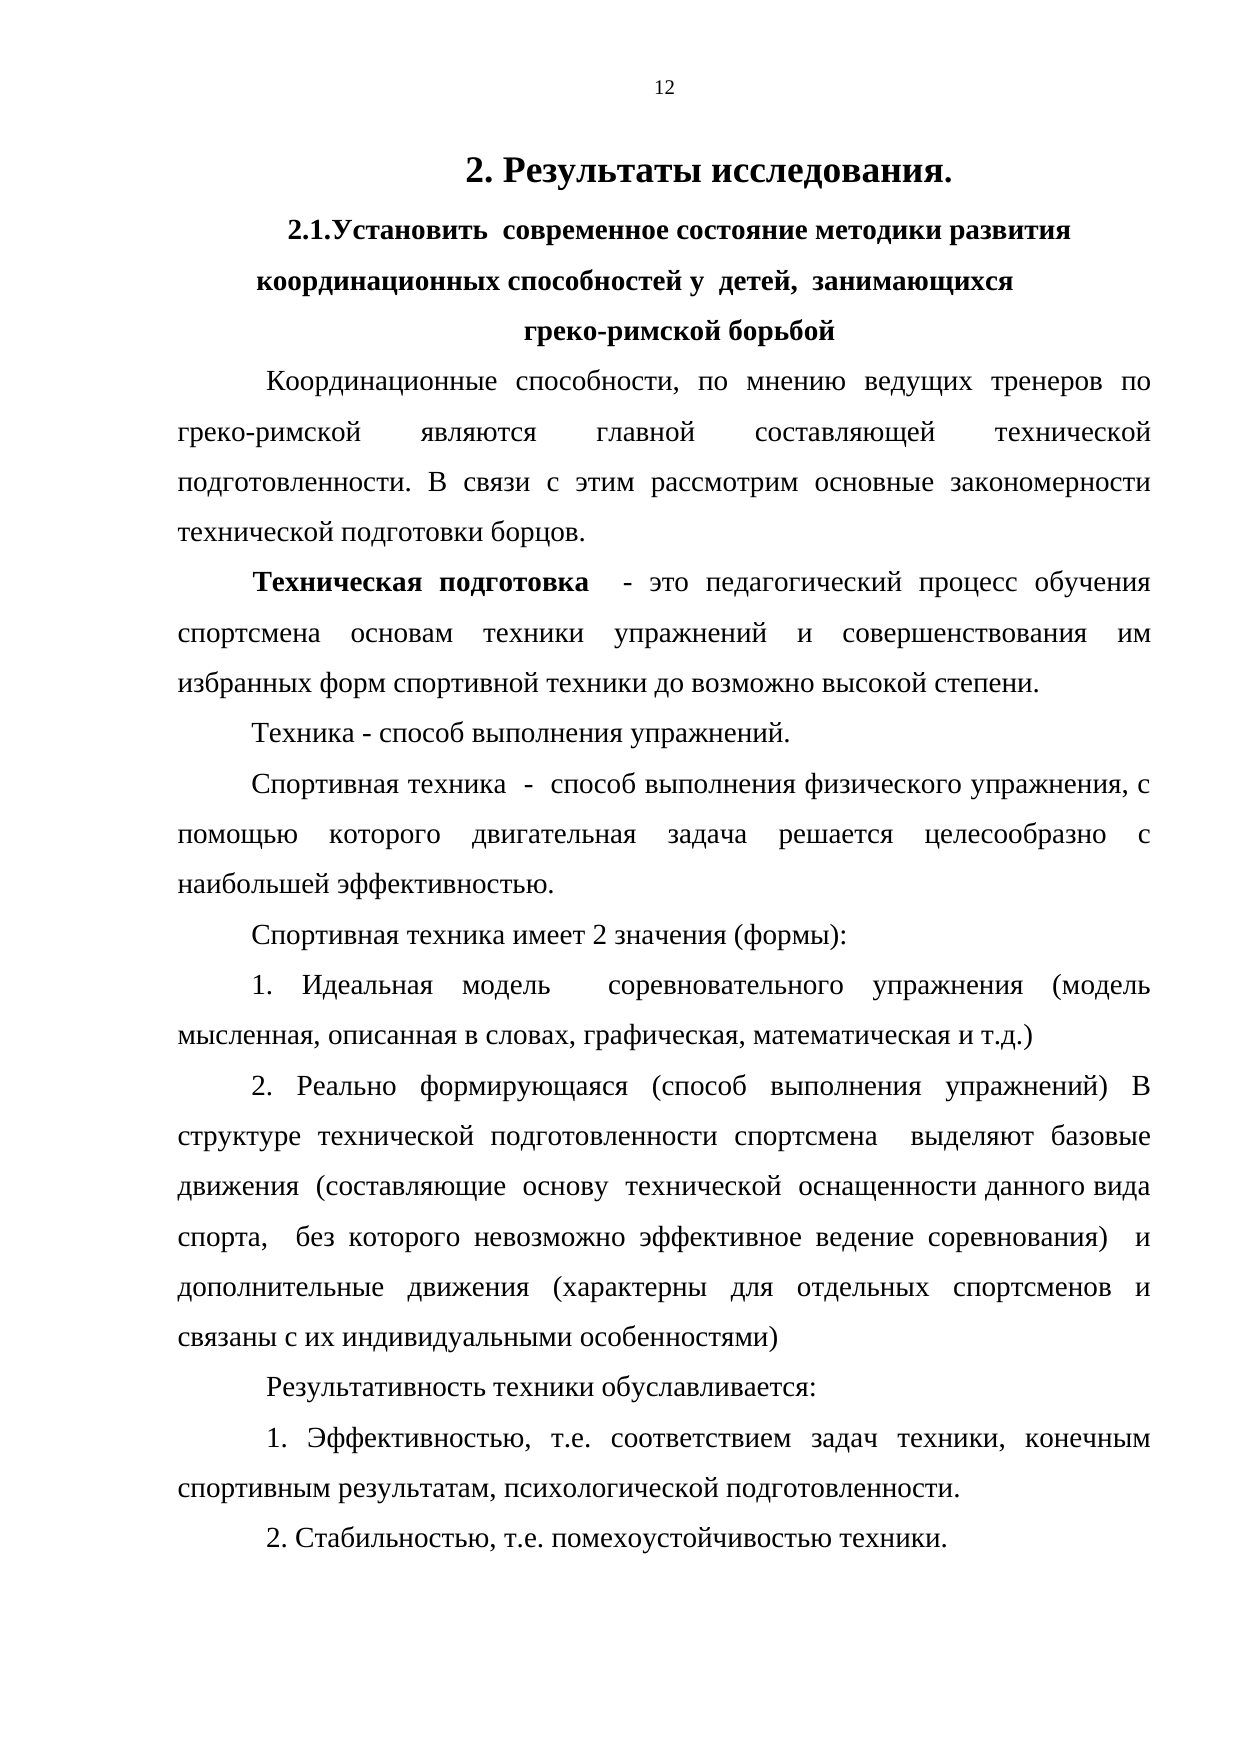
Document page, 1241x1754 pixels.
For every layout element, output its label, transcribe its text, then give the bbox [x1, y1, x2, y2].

text 1. Идеальная модель соревновательного упражнения (модель мысленная, описанная в словах, графическая, математическая и т.д.) [177, 967, 1152, 1051]
text 2. Стабильностью, т.е. помехоустойчивостью техники. [177, 1521, 1152, 1554]
text Результативность техники обуславливается: [177, 1369, 1152, 1403]
text 2. Реально формирующаяся (способ выполнения упражнений) В структуре технической подготовленности спортсмена выделяют базовые движения (составляющие основу технической оснащенности данного вида спорта, без которого невозможно эффективное ведение соревнования) и дополнительные движения (характерны для отдельных спортсменов и связаны с их индивидуальными особенностями) [177, 1068, 1152, 1353]
text Спортивная техника имеет 2 значения (формы): [177, 917, 1152, 950]
text 3. Заключительный этап включил в себя интерпретацию данных эксперимента в соответствие с существующими закономерностями теории и методики спортивной тренировки, определение выводов и написание работы. 2. Результаты исследования. [177, 148, 1152, 191]
subtitle 2.1.Установить современное состояние методики развития координационных способностей у детей, занимающихся [177, 212, 1093, 296]
text Спортивная техника - способ выполнения физического упражнения, с помощью которого двигательная задача решается целесообразно с наибольшей эффективностью. [177, 766, 1152, 900]
text Координационные способности, по мнению ведущих тренеров по греко-римской являются главной составляющей технической подготовленности. В связи с этим рассмотрим основные закономерности технической подготовки борцов. [177, 363, 1152, 548]
text Техническая подготовка - это педагогический процесс обучения спортсмена основам техники упражнений и совершенствования им избранных форм спортивной техники до возможно высокой степени. [177, 564, 1152, 699]
subtitle греко-римской борьбой [177, 313, 1093, 347]
text 1. Эффективностью, т.е. соответствием задач техники, конечным спортивным результатам, психологической подготовленности. [177, 1420, 1152, 1504]
text Техника - способ выполнения упражнений. [177, 716, 1152, 749]
